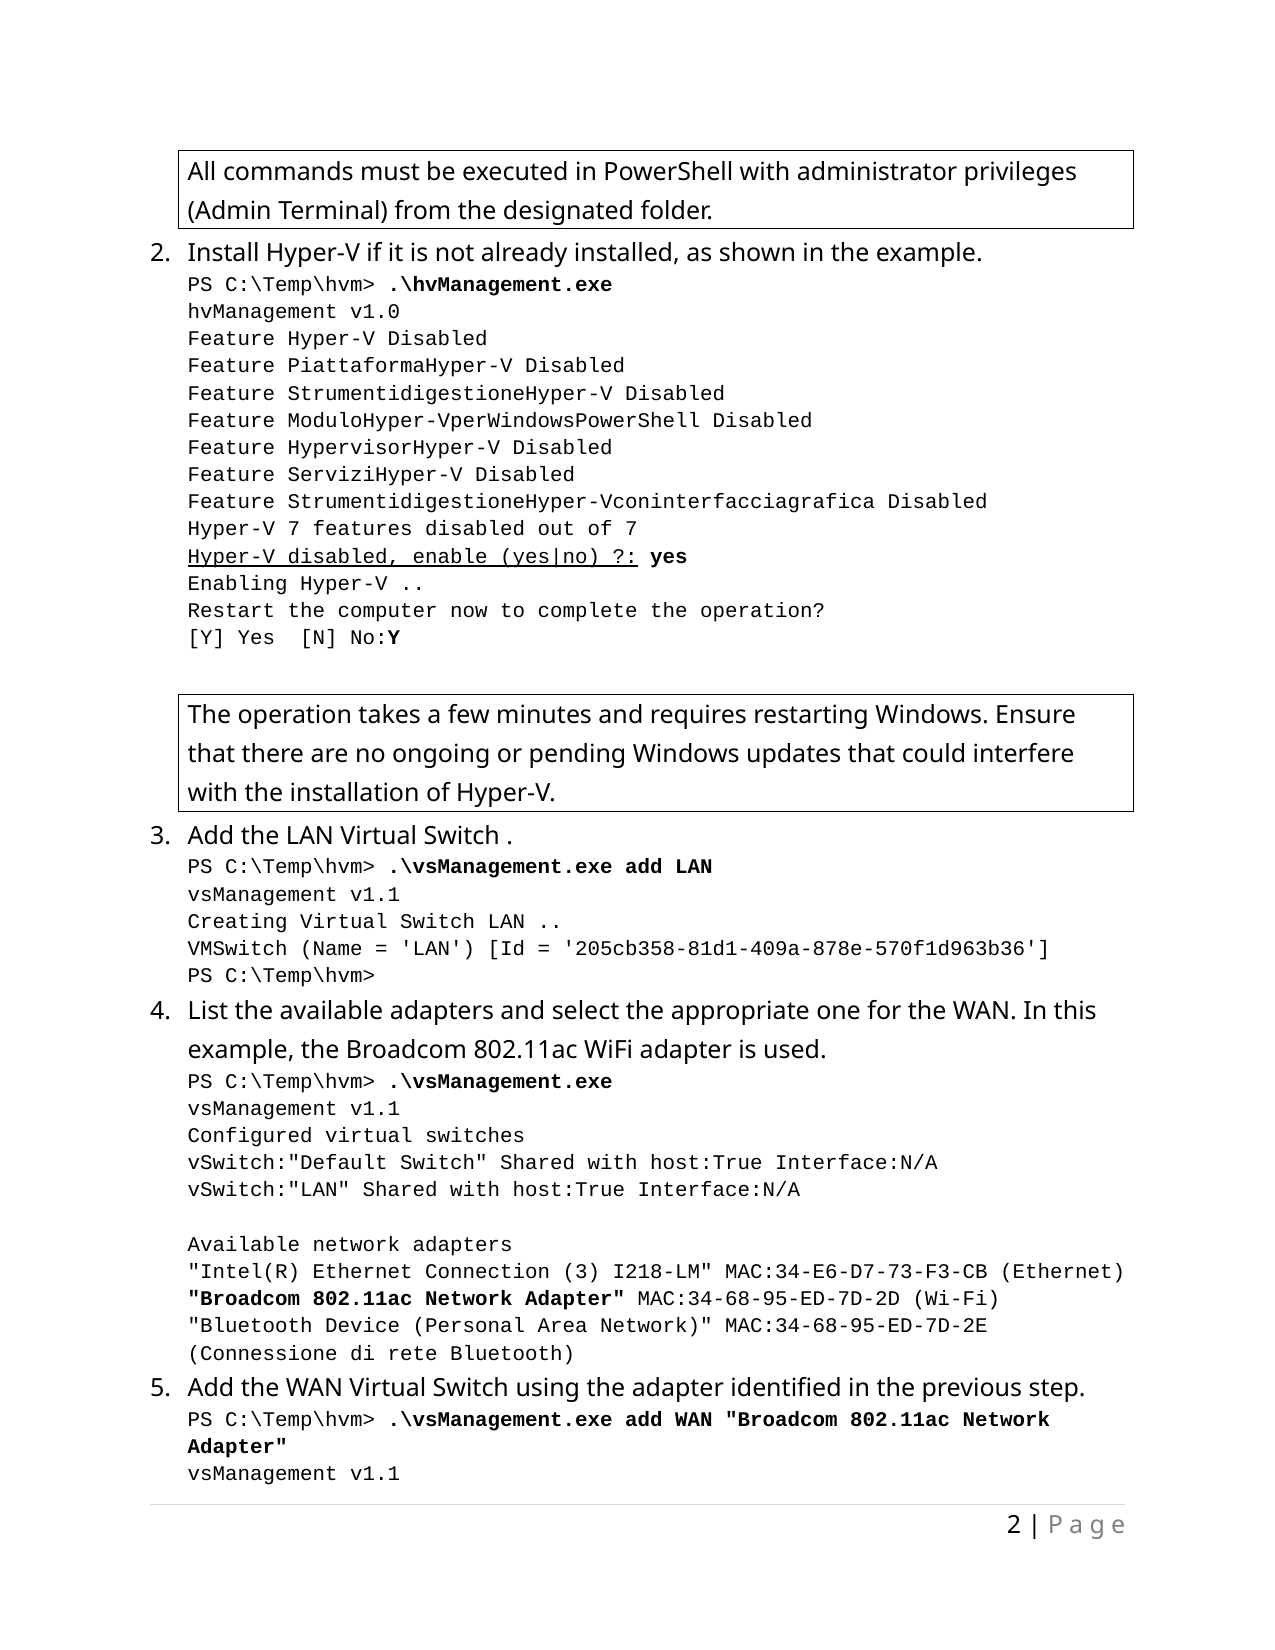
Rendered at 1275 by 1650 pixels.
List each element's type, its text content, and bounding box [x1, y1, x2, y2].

list vSwitch:"Default Switch" Shared with host:True Interface:N/A [187, 1152, 1125, 1176]
list Add the LAN Virtual Switch . [150, 817, 1125, 851]
list Available network adapters [187, 1234, 1125, 1257]
list Feature HypervisorHyper-V Disabled [187, 437, 1125, 461]
list PS C:\Temp\hvm> .\vsManagement.exe add WAN "Broadcom 802.11ac Network Adapter" [187, 1409, 1125, 1460]
list Feature ModuloHyper-VperWindowsPowerShell Disabled [187, 410, 1125, 433]
list Feature StrumentidigestioneHyper-Vconinterfacciagrafica Disabled [187, 491, 1125, 515]
list "Intel(R) Ethernet Connection (3) I218-LM" MAC:34-E6-D7-73-F3-CB (Ethernet) [187, 1261, 1125, 1285]
list List the available adapters and select the appropriate one for the WAN. In this example, the Broadcom 802.11ac WiFi adapter is used. [150, 992, 1125, 1066]
list Feature Hyper-V Disabled [187, 328, 1125, 352]
list Install Hyper-V if it is not already installed, as shown in the example. [150, 234, 1125, 269]
list "Bluetooth Device (Personal Area Network)" MAC:34-68-95-ED-7D-2E (Connessione di rete Bluetooth) [187, 1315, 1125, 1366]
list vsManagement v1.1 [187, 1098, 1125, 1122]
list Configured virtual switches [187, 1125, 1125, 1149]
list VMSwitch (Name = 'LAN') [Id = '205cb358-81d1-409a-878e-570f1d963b36'] [187, 938, 1125, 962]
list All commands must be executed in PowerShell with administrator privileges (Admin Terminal) from the designated folder. [179, 151, 1133, 228]
list Feature ServiziHyper-V Disabled [187, 464, 1125, 488]
list vsManagement v1.1 [187, 884, 1125, 907]
list Hyper-V disabled, enable (yes|no) ?: yes [187, 546, 1125, 569]
list hvManagement v1.0 [187, 301, 1125, 324]
list Feature PiattaformaHyper-V Disabled [187, 355, 1125, 379]
list Enabling Hyper-V .. [187, 573, 1125, 596]
list PS C:\Temp\hvm> .\vsManagement.exe add LAN [187, 856, 1125, 880]
list PS C:\Temp\hvm> .\vsManagement.exe [187, 1071, 1125, 1094]
list Feature StrumentidigestioneHyper-V Disabled [187, 382, 1125, 406]
list "Broadcom 802.11ac Network Adapter" MAC:34-68-95-ED-7D-2D (Wi-Fi) [187, 1288, 1125, 1312]
list vsManagement v1.1 [187, 1463, 1125, 1487]
list Restart the computer now to complete the operation? [187, 600, 1125, 624]
list The operation takes a few minutes and requires restarting Windows. Ensure that there are no ongoing or pending Windows updates that could interfere with the installation of Hyper-V. [179, 695, 1133, 811]
list Hyper-V 7 features disabled out of 7 [187, 518, 1125, 542]
list [Y] Yes [N] No:Y [187, 627, 1125, 651]
list Add the WAN Virtual Switch using the adapter identified in the previous step. [150, 1370, 1125, 1404]
list PS C:\Temp\hvm> [187, 965, 1125, 989]
list Creating Virtual Switch LAN .. [187, 911, 1125, 934]
list PS C:\Temp\hvm> .\hvManagement.exe [187, 274, 1125, 297]
list vSwitch:"LAN" Shared with host:True Interface:N/A [187, 1179, 1125, 1203]
